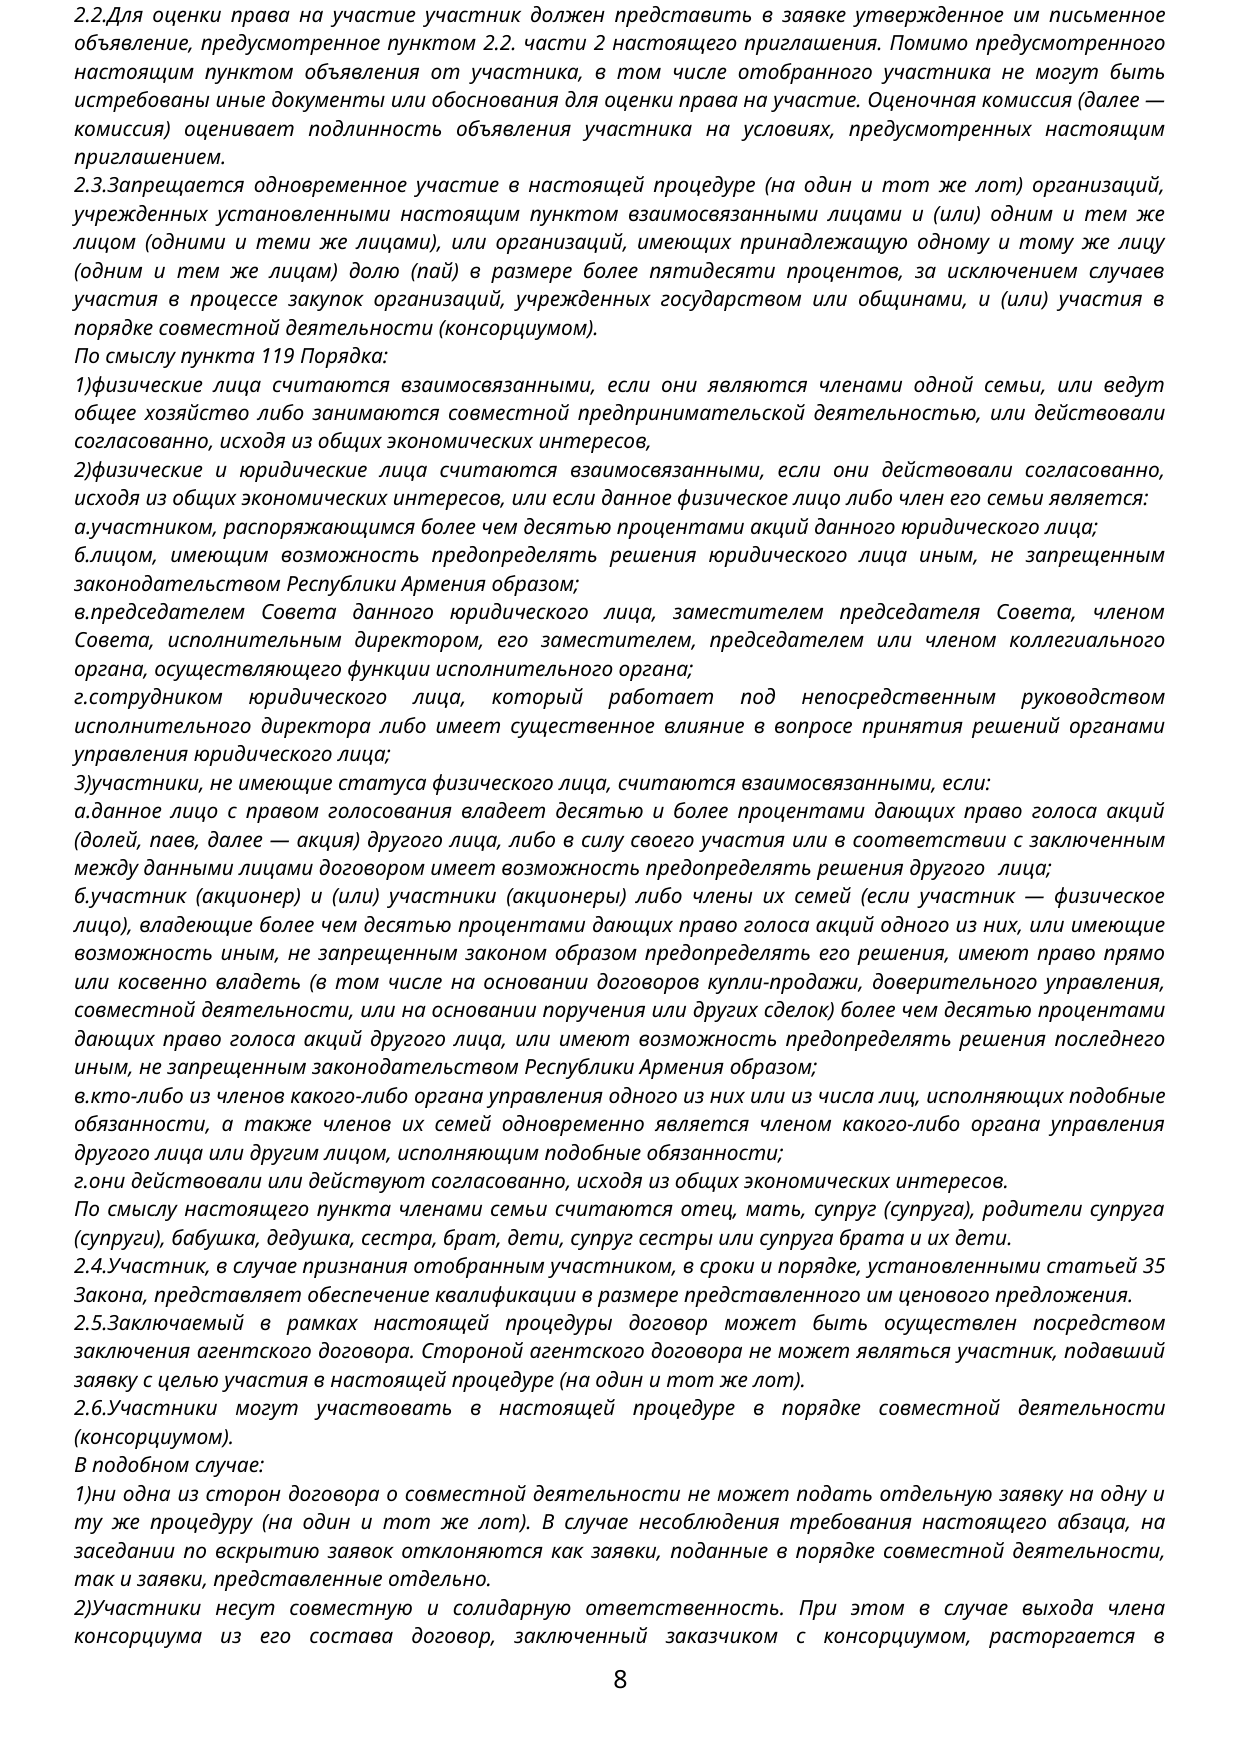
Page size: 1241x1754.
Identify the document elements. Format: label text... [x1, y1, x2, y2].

text По смыслу пункта 119 Порядка: [74, 341, 1167, 370]
text 2.2.Для оценки права на участие участник должен представить в заявке утвержденное им письменное объявление, предусмотренное пунктом 2.2. части 2 настоящего приглашения. Помимо предусмотренного настоящим пунктом объявления от участника, в том числе отобранного участника не могут быть истребованы иные документы или обоснования для оценки права на участие. Оценочная комиссия (далее — комиссия) оценивает подлинность объявления участника на условиях, предусмотренных настоящим приглашением. [74, 0, 1167, 171]
text По смыслу настоящего пункта членами семьи считаются отец, мать, супруг (супруга), родители супруга (супруги), бабушка, дедушка, сестра, брат, дети, супруг сестры или супруга брата и их дети. [74, 1194, 1167, 1251]
text 2.4.Участник, в случае признания отобранным участником, в сроки и порядке, установленными статьей 35 Закона, представляет обеспечение квалификации в размере представленного им ценового предложения. [74, 1251, 1167, 1308]
text а.данное лицо с правом голосования владеет десятью и более процентами дающих право голоса акций (долей, паев, далее — акция) другого лица, либо в силу своего участия или в соответствии с заключенным между данными лицами договором имеет возможность предопределять решения другого лица; [74, 796, 1167, 882]
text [74, 1593, 1167, 1649]
text 2.5.Заключаемый в рамках настоящей процедуры договор может быть осуществлен посредством заключения агентского договора. Стороной агентского договора не может являться участник, подавший заявку с целью участия в настоящей процедуре (на один и тот же лот). [74, 1308, 1167, 1393]
text 1)физические лица считаются взаимосвязанными, если они являются членами одной семьи, или ведут общее хозяйство либо занимаются совместной предпринимательской деятельностью, или действовали согласованно, исходя из общих экономических интересов, [74, 370, 1167, 455]
text г.они действовали или действуют согласованно, исходя из общих экономических интересов. [74, 1166, 1167, 1194]
text 1)ни одна из сторон договора о совместной деятельности не может подать отдельную заявку на одну и ту же процедуру (на один и тот же лот). В случае несоблюдения требования настоящего абзаца, на заседании по вскрытию заявок отклоняются как заявки, поданные в порядке совместной деятельности, так и заявки, представленные отдельно. [74, 1479, 1167, 1593]
text г.сотрудником юридического лица, который работает под непосредственным руководством исполнительного директора либо имеет существенное влияние в вопросе принятия решений органами управления юридического лица; [74, 682, 1167, 768]
text в.председателем Совета данного юридического лица, заместителем председателя Совета, членом Совета, исполнительным директором, его заместителем, председателем или членом коллегиального органа, осуществляющего функции исполнительного органа; [74, 597, 1167, 682]
text 2.3.Запрещается одновременное участие в настоящей процедуре (на один и тот же лот) организаций, учрежденных установленными настоящим пунктом взаимосвязанными лицами и (или) одним и тем же лицом (одними и теми же лицами), или организаций, имеющих принадлежащую одному и тому же лицу (одним и тем же лицам) долю (пай) в размере более пятидесяти процентов, за исключением случаев участия в процессе закупок организаций, учрежденных государством или общинами, и (или) участия в порядке совместной деятельности (консорциумом). [74, 171, 1167, 341]
text а.участником, распоряжающимся более чем десятью процентами акций данного юридического лица; [74, 512, 1167, 540]
text 2)физические и юридические лица считаются взаимосвязанными, если они действовали согласованно, исходя из общих экономических интересов, или если данное физическое лицо либо член его семьи является: [74, 455, 1167, 512]
text б.участник (акционер) и (или) участники (акционеры) либо члены их семей (если участник — физическое лицо), владеющие более чем десятью процентами дающих право голоса акций одного из них, или имеющие возможность иным, не запрещенным законом образом предопределять его решения, имеют право прямо или косвенно владеть (в том числе на основании договоров купли-продажи, доверительного управления, совместной деятельности, или на основании поручения или других сделок) более чем десятью процентами дающих право голоса акций другого лица, или имеют возможность предопределять решения последнего иным, не запрещенным законодательством Республики Армения образом; [74, 882, 1167, 1081]
text б.лицом, имеющим возможность предопределять решения юридического лица иным, не запрещенным законодательством Республики Армения образом; [74, 540, 1167, 597]
text в.кто-либо из членов какого-либо органа управления одного из них или из числа лиц, исполняющих подобные обязанности, а также членов их семей одновременно является членом какого-либо органа управления другого лица или другим лицом, исполняющим подобные обязанности; [74, 1081, 1167, 1166]
text 2.6.Участники могут участвовать в настоящей процедуре в порядке совместной деятельности (консорциумом). [74, 1393, 1167, 1450]
text 3)участники, не имеющие статуса физического лица, считаются взаимосвязанными, если: [74, 768, 1167, 796]
text В подобном случае: [74, 1450, 1167, 1479]
